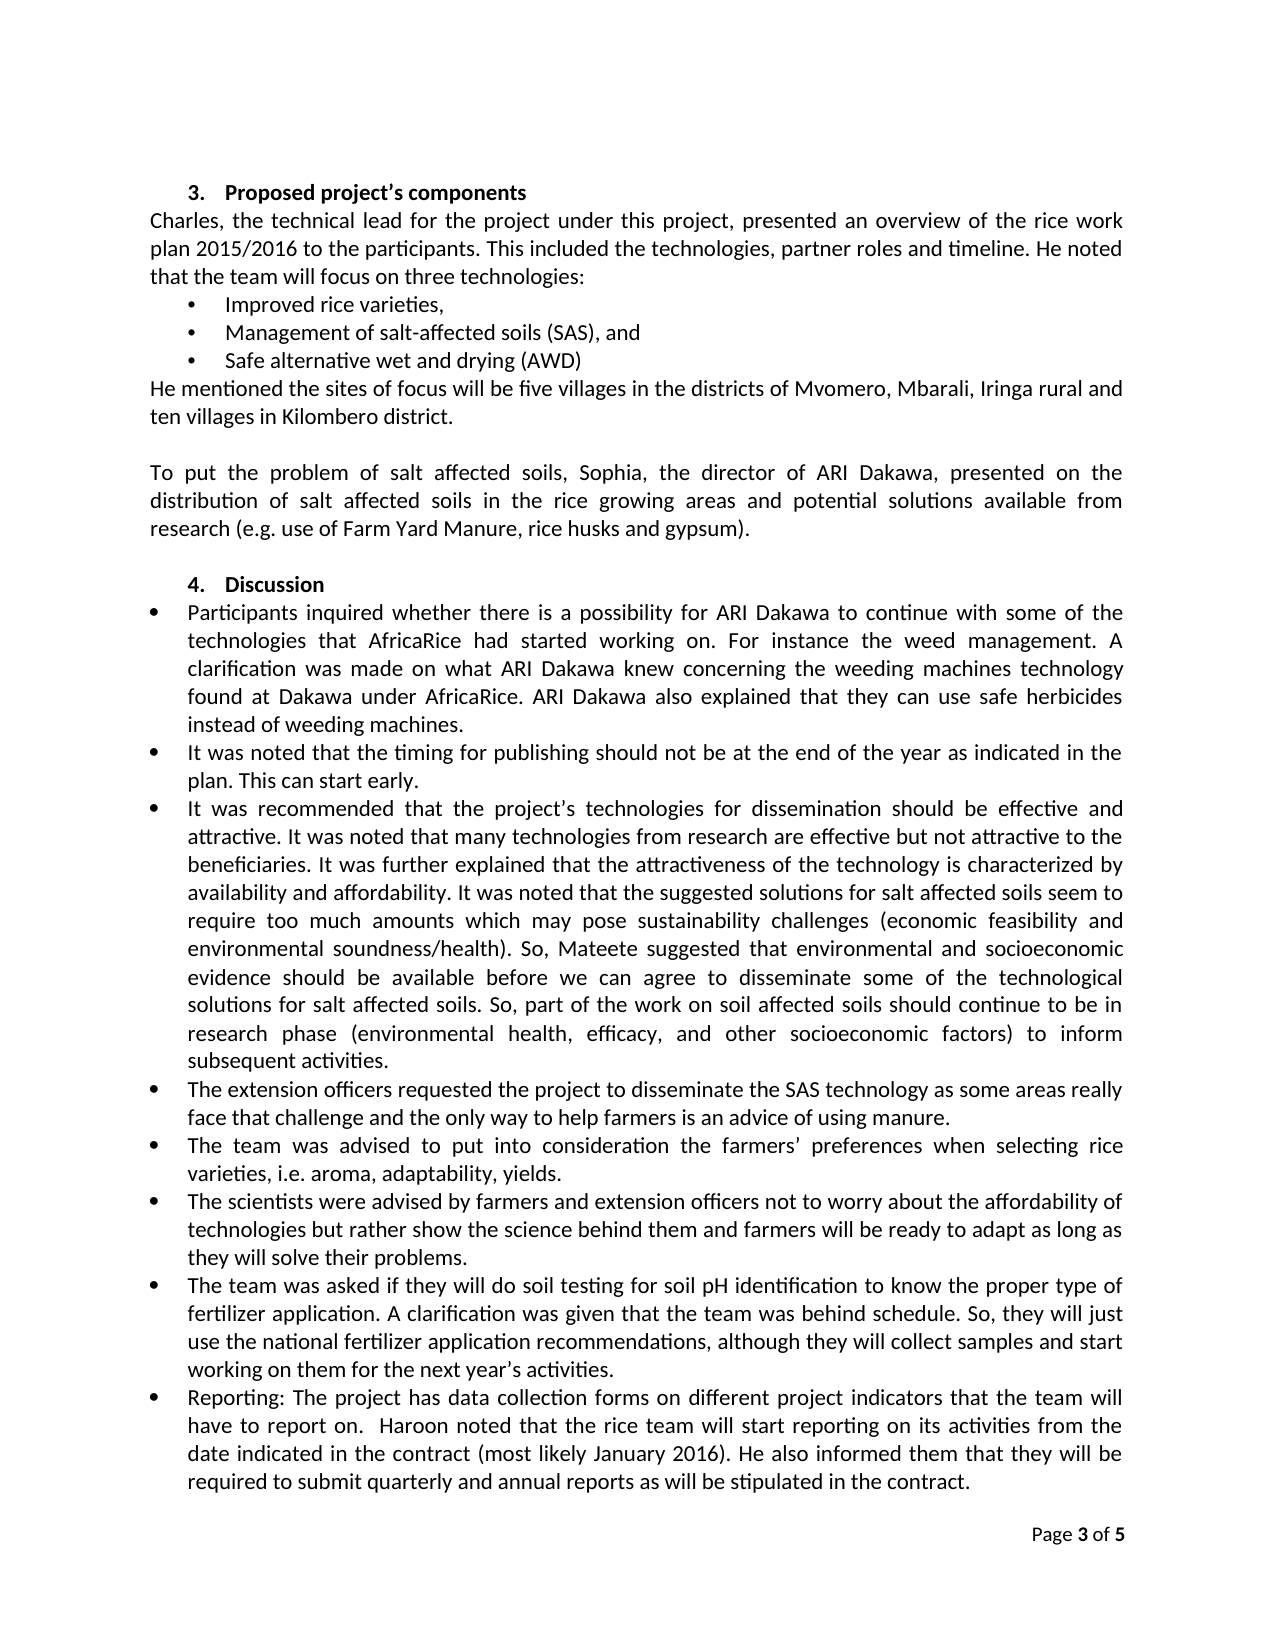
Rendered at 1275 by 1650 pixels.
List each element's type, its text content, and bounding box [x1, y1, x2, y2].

list Improved rice varieties, [187, 290, 1125, 318]
list Proposed project’s components [187, 178, 1125, 206]
list Reporting: The project has data collection forms on different project indicators that the team will have to report on. Haroon noted that the rice team will start reporting on its activities from the date indicated in the contract (most likely January 2016). He also informed them that they will be required to submit quarterly and annual reports as will be stipulated in the contract. [150, 1383, 1125, 1495]
list The extension officers requested the project to disseminate the SAS technology as some areas really face that challenge and the only way to help farmers is an advice of using manure. [150, 1075, 1125, 1131]
list It was noted that the timing for publishing should not be at the end of the year as indicated in the plan. This can start early. [150, 738, 1125, 794]
list The team was asked if they will do soil testing for soil pH identification to know the proper type of fertilizer application. A clarification was given that the team was behind schedule. So, they will just use the national fertilizer application recommendations, although they will collect samples and start working on them for the next year’s activities. [150, 1271, 1125, 1383]
list Participants inquired whether there is a possibility for ARI Dakawa to continue with some of the technologies that AfricaRice had started working on. For instance the weed management. A clarification was made on what ARI Dakawa knew concerning the weeding machines technology found at Dakawa under AfricaRice. ARI Dakawa also explained that they can use safe herbicides instead of weeding machines. [150, 598, 1125, 738]
text To put the problem of salt affected soils, Sophia, the director of ARI Dakawa, presented on the distribution of salt affected soils in the rice growing areas and potential solutions available from research (e.g. use of Farm Yard Manure, rice husks and gypsum). [150, 458, 1125, 542]
text Charles, the technical lead for the project under this project, presented an overview of the rice work plan 2015/2016 to the participants. This included the technologies, partner roles and timeline. He noted that the team will focus on three technologies: [150, 206, 1125, 290]
list The team was advised to put into consideration the farmers’ preferences when selecting rice varieties, i.e. aroma, adaptability, yields. [150, 1131, 1125, 1187]
list Management of salt-affected soils (SAS), and [187, 318, 1125, 346]
list Safe alternative wet and drying (AWD) [187, 346, 1125, 374]
list The scientists were advised by farmers and extension officers not to worry about the affordability of technologies but rather show the science behind them and farmers will be ready to adapt as long as they will solve their problems. [150, 1187, 1125, 1271]
text He mentioned the sites of focus will be five villages in the districts of Mvomero, Mbarali, Iringa rural and ten villages in Kilombero district. [150, 374, 1125, 430]
list Discussion [187, 570, 1125, 598]
list It was recommended that the project’s technologies for dissemination should be effective and attractive. It was noted that many technologies from research are effective but not attractive to the beneficiaries. It was further explained that the attractiveness of the technology is characterized by availability and affordability. It was noted that the suggested solutions for salt affected soils seem to require too much amounts which may pose sustainability challenges (economic feasibility and environmental soundness/health). So, Mateete suggested that environmental and socioeconomic evidence should be available before we can agree to disseminate some of the technological solutions for salt affected soils. So, part of the work on soil affected soils should continue to be in research phase (environmental health, efficacy, and other socioeconomic factors) to inform subsequent activities. [150, 794, 1125, 1075]
